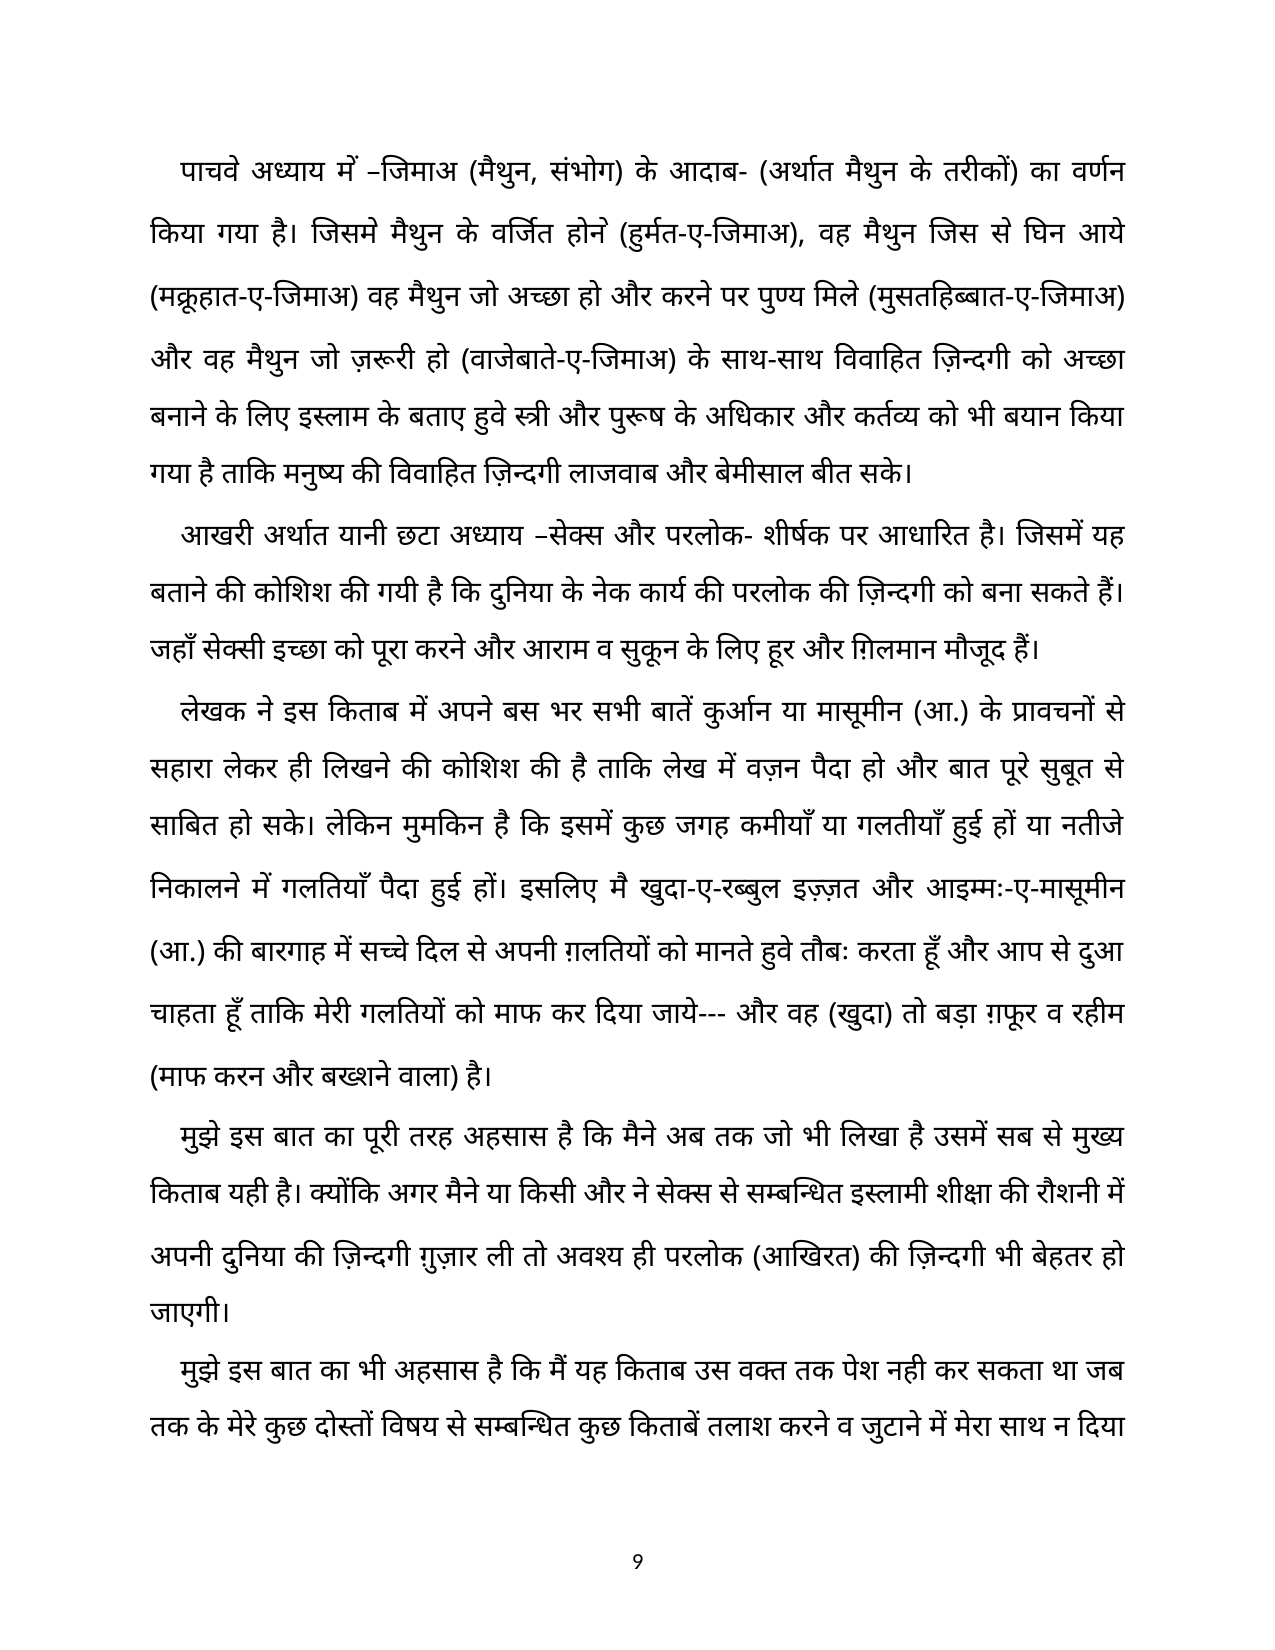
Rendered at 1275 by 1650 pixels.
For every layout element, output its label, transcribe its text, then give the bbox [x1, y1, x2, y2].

text लेखक ने इस किताब में अपने बस भर सभी बातें कुर्आन या मासूमीन (आ.) के प्रावचनों से सहारा लेकर ही लिखने की कोशिश की है ताकि लेख में वज़न पैदा हो और बात पूरे सुबूत से साबित हो सके। लेकिन मुमकिन है कि इसमें कुछ जगह कमीयाँ या गलतीयाँ हुई हों या नतीजे निकालने में गलतियाँ पैदा हुई हों। इसलिए मै खुदा-ए-रब्बुल इज़्ज़त और आइम्मः-ए-मासूमीन (आ.) की बारगाह में सच्चे दिल से अपनी ग़लतियों को मानते हुवे तौबः करता हूँ और आप से दुआ चाहता हूँ ताकि मेरी गलतियों को माफ कर दिया जाये--- और वह (खुदा) तो बड़ा ग़फूर व रहीम (माफ करन और बख्शने वाला) है। [150, 690, 1125, 1098]
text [150, 1354, 1125, 1449]
text पाचवे अध्याय में –जिमाअ (मैथुन, संभोग) के आदाब- (अर्थात मैथुन के तरीकों) का वर्णन किया गया है। जिसमे मैथुन के वर्जित होने (हुर्मत-ए-जिमाअ), वह मैथुन जिस से घिन आये (मक्रूहात-ए-जिमाअ) वह मैथुन जो अच्छा हो और करने पर पुण्य मिले (मुसतहिब्बात-ए-जिमाअ) और वह मैथुन जो ज़रूरी हो (वाजेबाते-ए-जिमाअ) के साथ-साथ विवाहित ज़िन्दगी को अच्छा बनाने के लिए इस्लाम के बताए हुवे स्त्री और पुरूष के अधिकार और कर्तव्य को भी बयान किया गया है ताकि मनुष्य की विवाहित ज़िन्दगी लाजवाब और बेमीसाल बीत सके। [150, 150, 1125, 495]
text मुझे इस बात का पूरी तरह अहसास है कि मैने अब तक जो भी लिखा है उसमें सब से मुख्य किताब यही है। क्योंकि अगर मैने या किसी और ने सेक्स से सम्बन्धित इस्लामी शीक्षा की रौशनी में अपनी दुनिया की ज़िन्दगी ग़ुज़ार ली तो अवश्य ही परलोक (आखिरत) की ज़िन्दगी भी बेहतर हो जाएगी। [150, 1120, 1125, 1335]
text आखरी अर्थात यानी छटा अध्याय –सेक्स और परलोक- शीर्षक पर आधारित है। जिसमें यह बताने की कोशिश की गयी है कि दुनिया के नेक कार्य की परलोक की ज़िन्दगी को बना सकते हैं। जहाँ सेक्सी इच्छा को पूरा करने और आराम व सुकून के लिए हूर और ग़िलमान मौजूद हैं। [150, 514, 1125, 671]
